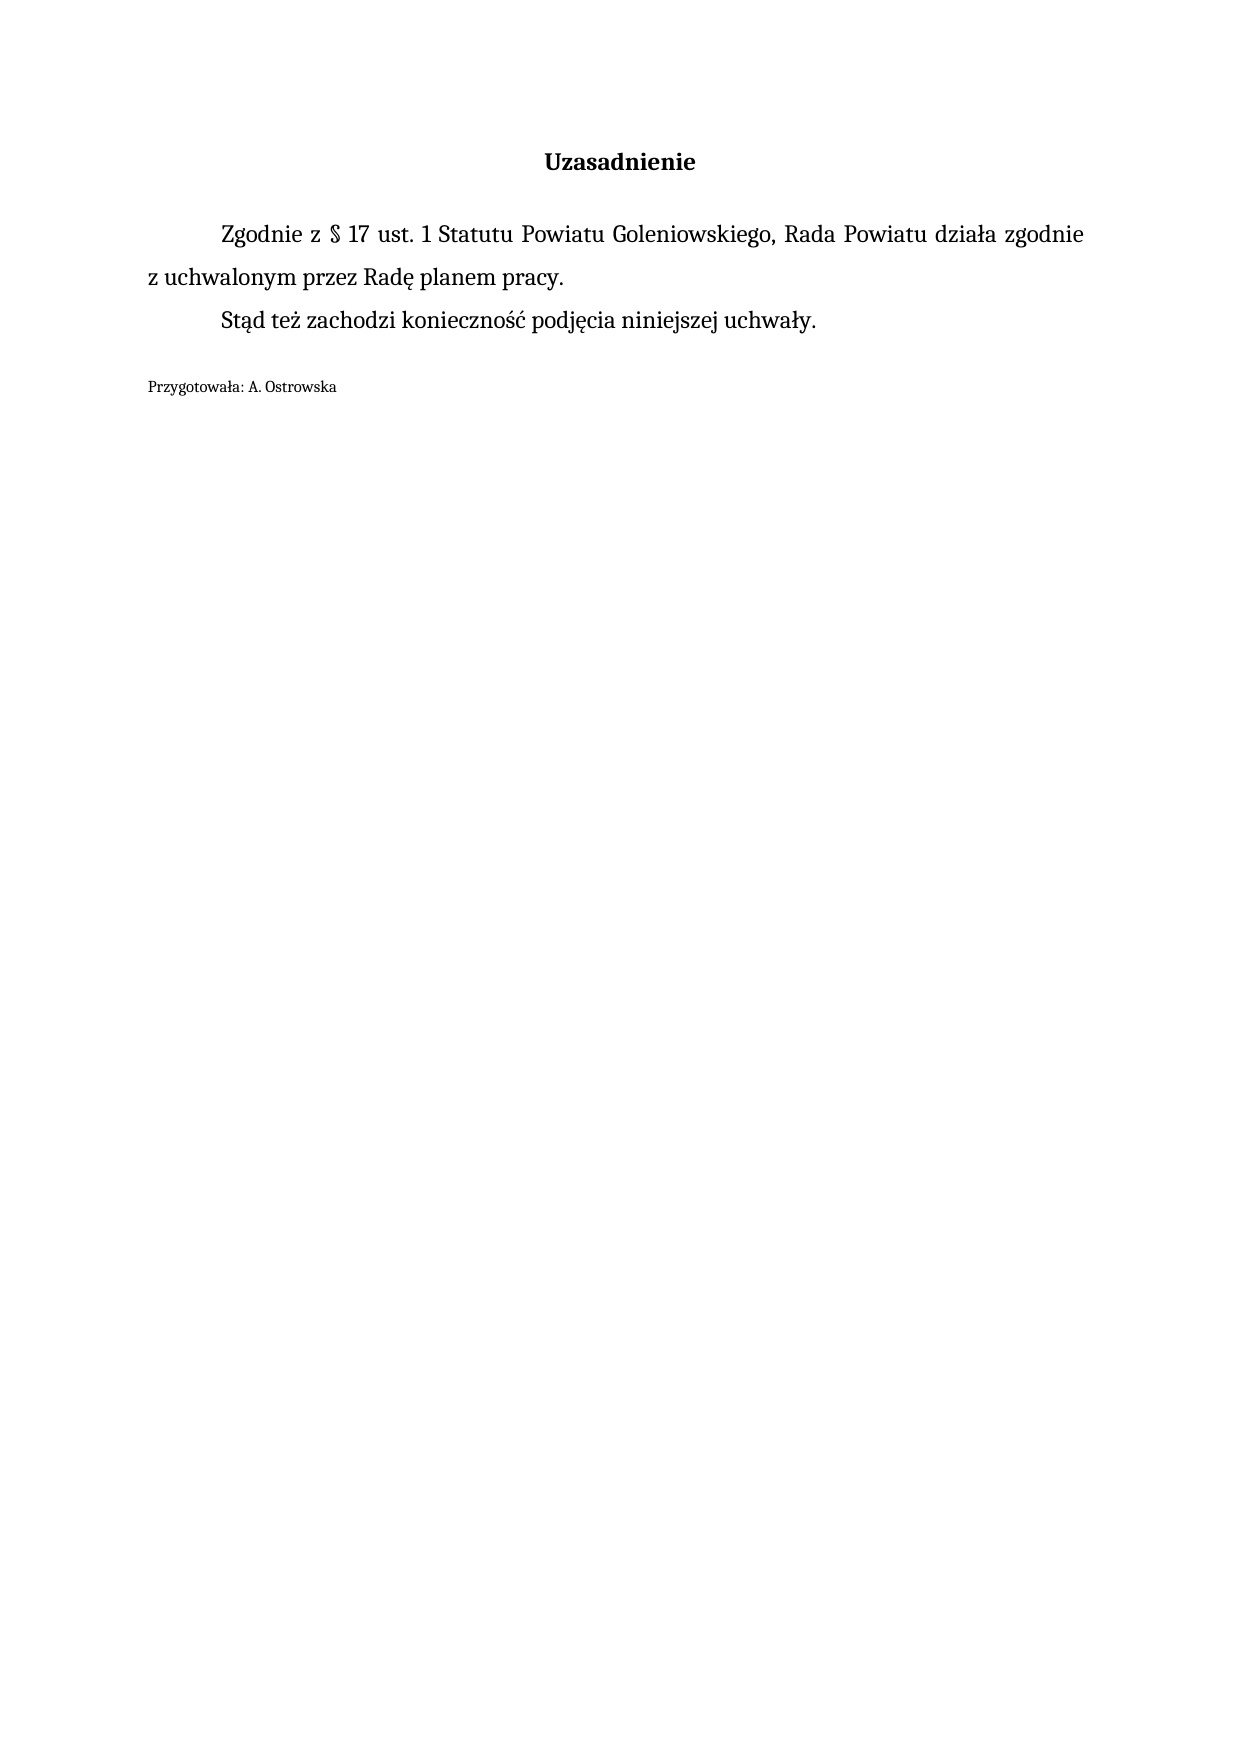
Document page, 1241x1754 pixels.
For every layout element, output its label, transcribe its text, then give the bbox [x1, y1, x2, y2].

subtitle Przygotowała: A. Ostrowska [148, 378, 1093, 397]
text Stąd też zachodzi konieczność podjęcia niniejszej uchwały. [148, 306, 1093, 334]
text Zgodnie z § 17 ust. 1 Statutu Powiatu Goleniowskiego, Rada Powiatu działa zgodnie z uchwalonym przez Radę planem pracy. [148, 219, 1093, 291]
text Uzasadnienie [148, 148, 1093, 176]
